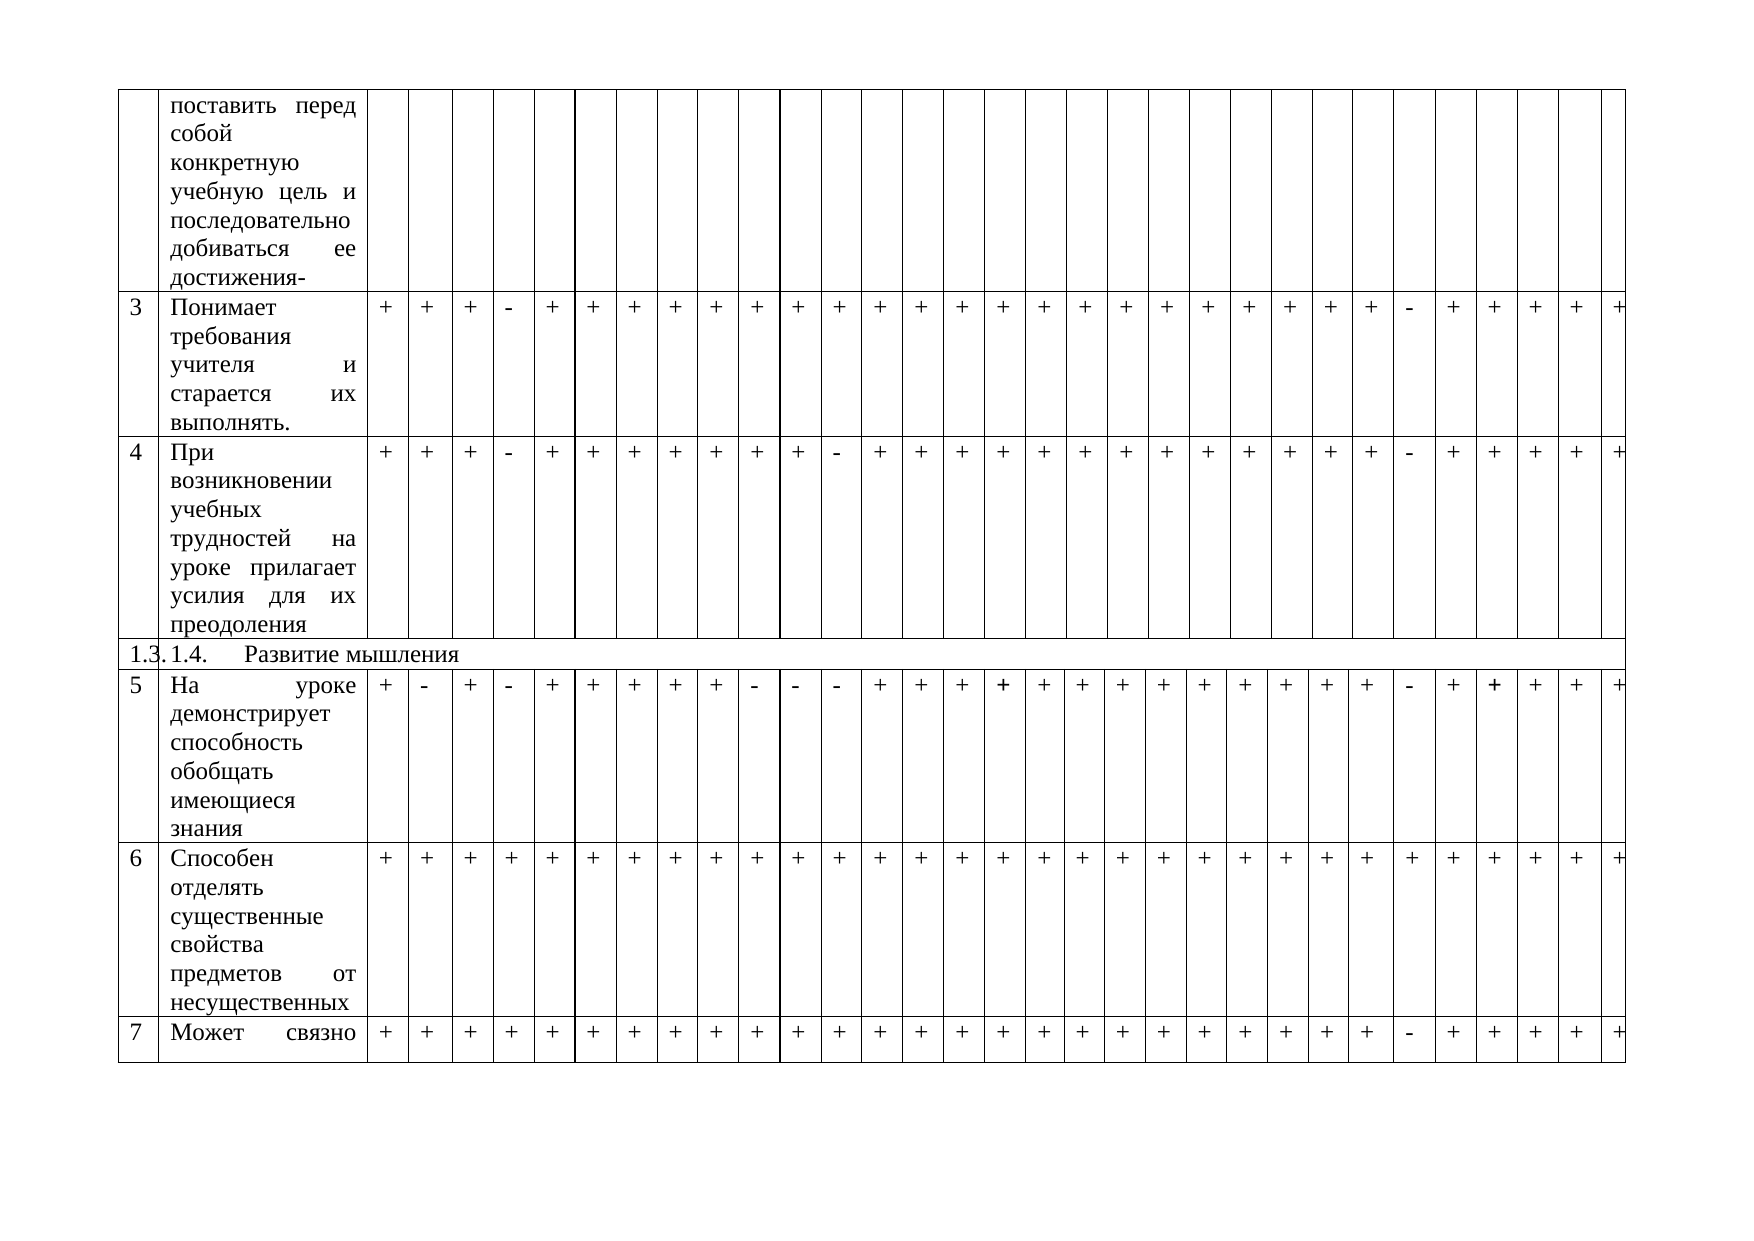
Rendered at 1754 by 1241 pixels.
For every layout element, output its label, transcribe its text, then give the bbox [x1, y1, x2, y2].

table_cell + [1602, 1017, 1625, 1062]
table_cell + [1067, 90, 1107, 291]
table_cell + [1231, 292, 1271, 436]
table_cell + [1436, 843, 1476, 1016]
table_cell - [494, 292, 534, 436]
table_cell + [698, 90, 738, 291]
table_cell + [1227, 1017, 1267, 1062]
table_cell + [1190, 90, 1230, 291]
table_cell + [698, 292, 738, 436]
table_cell + [1026, 1017, 1064, 1062]
table_cell - [739, 670, 779, 842]
table_cell + [1353, 437, 1393, 638]
table_cell + [1559, 1017, 1601, 1062]
table_cell + [1518, 670, 1558, 842]
table_cell + [1105, 670, 1145, 842]
table_cell + [1313, 90, 1352, 291]
table_cell 3 [119, 292, 158, 436]
table_cell + [368, 843, 408, 1016]
table_cell + [903, 1017, 943, 1062]
table_cell + [453, 1017, 493, 1062]
table_cell - [781, 670, 821, 842]
table_cell + [781, 292, 821, 436]
table_cell + [1309, 843, 1348, 1016]
table_cell + [1227, 670, 1267, 842]
table_cell + [576, 292, 616, 436]
table_cell - [822, 437, 861, 638]
table_cell - [1394, 670, 1435, 842]
table_cell 6 [119, 843, 158, 1016]
table_cell + [862, 437, 902, 638]
table_cell + [1231, 90, 1271, 291]
table_cell + [409, 292, 452, 436]
table_cell + [1436, 437, 1476, 638]
table_cell + [862, 1017, 902, 1062]
table_cell + [658, 843, 697, 1016]
table_cell 4 [119, 437, 158, 638]
table_cell + [368, 437, 408, 638]
table_cell + [1187, 1017, 1226, 1062]
table_cell + [1477, 670, 1517, 842]
table_cell + [1149, 90, 1189, 291]
table_cell + [1559, 843, 1601, 1016]
table_cell + [944, 292, 984, 436]
table_cell + [1190, 292, 1230, 436]
table_cell + [739, 90, 779, 291]
table_cell + [535, 90, 574, 291]
table_cell + [617, 670, 657, 842]
table_cell + [1602, 90, 1625, 291]
table_cell + [903, 90, 943, 291]
table_cell + [1559, 670, 1601, 842]
table_cell + [1065, 1017, 1104, 1062]
table_cell 5 [119, 670, 158, 842]
table_cell + [1187, 843, 1226, 1016]
table_cell 7 [119, 1017, 158, 1062]
table_cell + [576, 437, 616, 638]
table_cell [159, 90, 367, 291]
table_cell + [903, 292, 943, 436]
table_cell + [781, 437, 821, 638]
table_cell + [1268, 670, 1308, 842]
table_cell + [1272, 437, 1312, 638]
table_cell + [903, 670, 943, 842]
table_cell + [1272, 90, 1312, 291]
table_cell + [1518, 292, 1558, 436]
table_cell + [658, 670, 697, 842]
table_cell + [535, 1017, 574, 1062]
table_cell + [1477, 292, 1517, 436]
table_cell + [944, 1017, 984, 1062]
table_cell + [1105, 843, 1145, 1016]
table_cell + [781, 90, 821, 291]
table_cell - [1394, 437, 1435, 638]
table_cell + [494, 843, 534, 1016]
table_cell + [535, 670, 574, 842]
table_cell + [985, 437, 1025, 638]
table_cell + [944, 843, 984, 1016]
table_cell + [1518, 437, 1558, 638]
table_cell + [453, 292, 493, 436]
table_cell + [1559, 292, 1601, 436]
table_cell + [1026, 292, 1066, 436]
table_cell + [1559, 437, 1601, 638]
table_cell + [494, 1017, 534, 1062]
table_cell - [1394, 90, 1435, 291]
table_cell + [658, 292, 697, 436]
table_cell + [576, 1017, 616, 1062]
table_cell + [617, 437, 657, 638]
table_cell + [822, 1017, 861, 1062]
table_cell + [1436, 1017, 1476, 1062]
table_cell + [944, 670, 984, 842]
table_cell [159, 1017, 367, 1062]
table_cell + [1108, 437, 1148, 638]
table_cell Способен отделять существенные свойства предметов от несущественных [159, 843, 367, 1016]
table_cell + [1146, 670, 1186, 842]
table_cell + [1436, 292, 1476, 436]
table_cell + [822, 292, 861, 436]
table_cell + [739, 843, 779, 1016]
table_cell - [494, 437, 534, 638]
table_cell + [1518, 1017, 1558, 1062]
table_cell + [1477, 437, 1517, 638]
table_cell + [1518, 843, 1558, 1016]
table_cell + [409, 90, 452, 291]
table_cell Понимает требования учителя и старается их выполнять. [159, 292, 367, 436]
table_cell + [1067, 292, 1107, 436]
table_cell При возникновении учебных трудностей на уроке прилагает усилия для их преодоления [159, 437, 367, 638]
table_cell + [1353, 90, 1393, 291]
table_cell + [944, 90, 984, 291]
table_cell + [944, 437, 984, 638]
table_cell + [1146, 843, 1186, 1016]
table_cell + [985, 670, 1025, 842]
table_cell + [1187, 670, 1226, 842]
table_cell - [494, 670, 534, 842]
table_cell + [658, 90, 697, 291]
table_cell + [1190, 437, 1230, 638]
table_cell + [368, 670, 408, 842]
table_cell + [903, 843, 943, 1016]
table_cell + [1309, 1017, 1348, 1062]
table_cell + [453, 90, 493, 291]
table_cell + [1349, 670, 1393, 842]
table_cell + [535, 843, 574, 1016]
table_cell - [409, 670, 452, 842]
table_cell - [494, 90, 534, 291]
table_cell + [1436, 670, 1476, 842]
table_cell + [985, 843, 1025, 1016]
table_cell + [1268, 843, 1308, 1016]
table_cell + [368, 1017, 408, 1062]
table_cell + [1559, 90, 1601, 291]
table_cell + [1067, 437, 1107, 638]
table_cell + [1602, 843, 1625, 1016]
table_cell + [1477, 843, 1517, 1016]
table_cell + [409, 1017, 452, 1062]
table_cell 2 [119, 90, 158, 291]
table_cell + [1349, 1017, 1393, 1062]
table_cell + [1313, 292, 1352, 436]
table_cell + [1026, 843, 1064, 1016]
table_cell + [1149, 292, 1189, 436]
table_cell + [1518, 90, 1558, 291]
table_cell + [698, 1017, 738, 1062]
table_cell + [1105, 1017, 1145, 1062]
table_cell + [862, 292, 902, 436]
table_cell + [903, 437, 943, 638]
table_cell + [1313, 437, 1352, 638]
table_cell Развитие мышления [159, 639, 1625, 669]
table_cell - [1394, 1017, 1435, 1062]
table_cell + [822, 843, 861, 1016]
table_cell + [576, 90, 616, 291]
table_cell - [822, 670, 861, 842]
table_cell + [1231, 437, 1271, 638]
table_cell + [535, 437, 574, 638]
table_cell + [985, 292, 1025, 436]
table_cell + [576, 670, 616, 842]
table_cell + [368, 292, 408, 436]
table_cell + [617, 1017, 657, 1062]
table_cell + [1394, 843, 1435, 1016]
table_cell + [1108, 292, 1148, 436]
table_cell + [576, 843, 616, 1016]
table_cell + [368, 90, 408, 291]
table_cell + [985, 1017, 1025, 1062]
table_cell + [453, 670, 493, 842]
table_cell + [1602, 292, 1625, 436]
table_cell + [453, 437, 493, 638]
table_cell - [822, 90, 861, 291]
table_cell + [862, 90, 902, 291]
table_cell + [1353, 292, 1393, 436]
table_cell + [1477, 90, 1517, 291]
table_cell На уроке демонстрирует способность обобщать имеющиеся знания [159, 670, 367, 842]
table_cell + [1227, 843, 1267, 1016]
table_cell + [1026, 90, 1066, 291]
table_cell + [862, 843, 902, 1016]
table_cell + [698, 670, 738, 842]
table_cell [119, 639, 158, 669]
table_cell + [781, 1017, 821, 1062]
table_cell + [781, 843, 821, 1016]
table_cell + [1149, 437, 1189, 638]
table_cell + [1477, 1017, 1517, 1062]
table_cell + [409, 843, 452, 1016]
table_cell + [1436, 90, 1476, 291]
table_cell + [1108, 90, 1148, 291]
table_cell + [453, 843, 493, 1016]
table_cell + [739, 1017, 779, 1062]
table_cell + [1026, 437, 1066, 638]
table_cell + [698, 437, 738, 638]
table_cell + [739, 437, 779, 638]
table_cell + [1065, 843, 1104, 1016]
table_cell + [658, 1017, 697, 1062]
table_cell + [1268, 1017, 1308, 1062]
table_cell + [1602, 437, 1625, 638]
table_cell + [617, 843, 657, 1016]
table_cell + [698, 843, 738, 1016]
table_cell + [617, 292, 657, 436]
table_cell + [1146, 1017, 1186, 1062]
table_cell + [409, 437, 452, 638]
table_cell + [1602, 670, 1625, 842]
table_cell + [1309, 670, 1348, 842]
table_cell + [1272, 292, 1312, 436]
table_cell + [617, 90, 657, 291]
table_cell + [985, 90, 1025, 291]
table_cell + [862, 670, 902, 842]
table_cell + [1065, 670, 1104, 842]
table_cell + [1349, 843, 1393, 1016]
table_cell + [658, 437, 697, 638]
table_cell - [1394, 292, 1435, 436]
table_cell + [739, 292, 779, 436]
table_cell + [535, 292, 574, 436]
table_cell + [1026, 670, 1064, 842]
